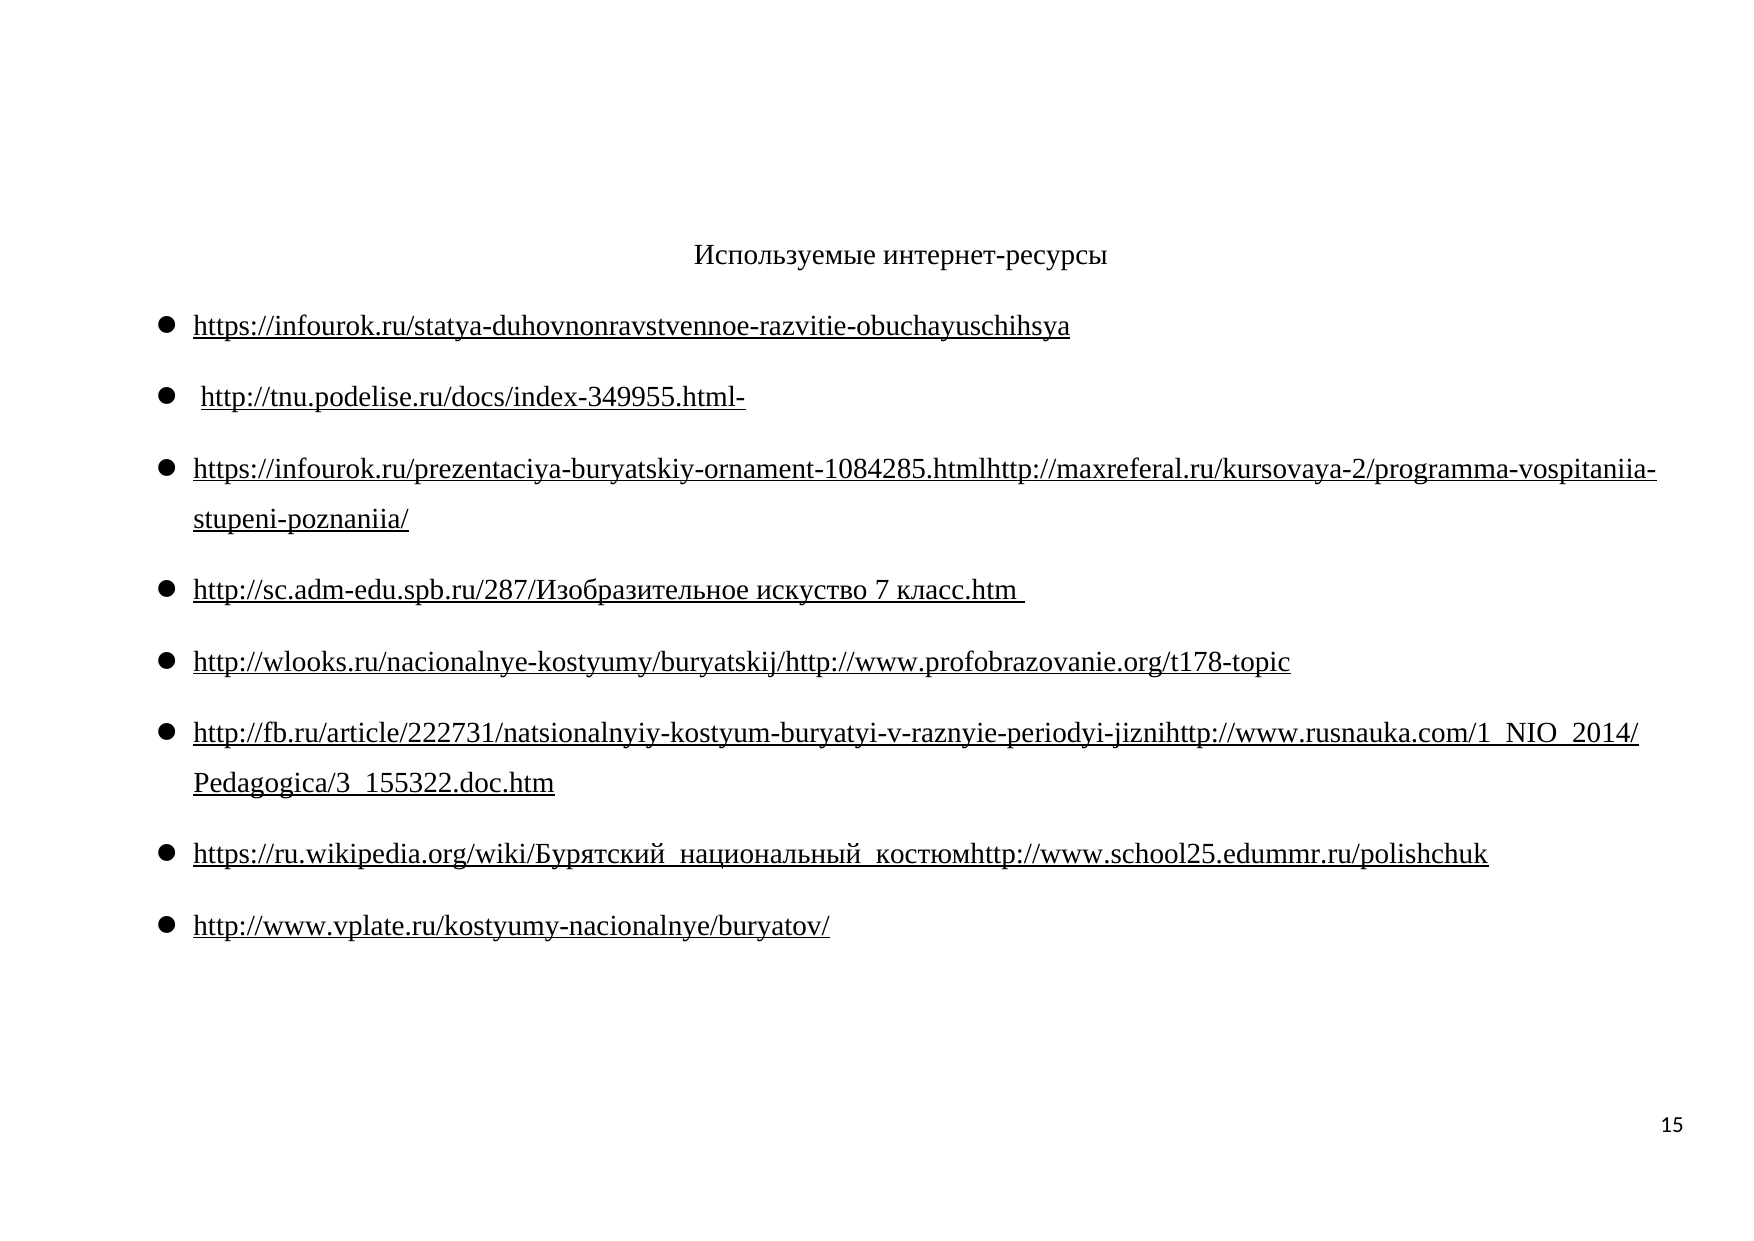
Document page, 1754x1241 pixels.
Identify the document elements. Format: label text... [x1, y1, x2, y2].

list http://tnu.podelise.ru/docs/index-349955.html- [156, 379, 1683, 413]
list http://fb.ru/article/222731/natsionalnyiy-kostyum-buryatyi-v-raznyie-periodyi-jiznihttp://www.rusnauka.com/1_NIO_2014/Pedagogica/3_155322.doc.htm [156, 715, 1683, 799]
list http://www.vplate.ru/kostyumy-nacionalnye/buryatov/ [156, 908, 1683, 941]
list https://infourok.ru/prezentaciya-buryatskiy-ornament-1084285.htmlhttp://maxreferal.ru/kursovaya-2/programma-vospitaniia-stupeni-poznaniia/ [156, 451, 1683, 535]
list http://sc.adm-edu.spb.ru/287/Изобразительное искуство 7 класс.htm [156, 572, 1683, 606]
text Используемые интернет-ресурсы [118, 237, 1683, 271]
list https://infourok.ru/statya-duhovnonravstvennoe-razvitie-obuchayuschihsya [156, 308, 1683, 342]
list http://wlooks.ru/nacionalnye-kostyumy/buryatskij/http://www.profobrazovanie.org/t178-topic [156, 644, 1683, 677]
list https://ru.wikipedia.org/wiki/Бурятский_национальный_костюмhttp://www.school25.edummr.ru/polishchuk [156, 836, 1683, 870]
